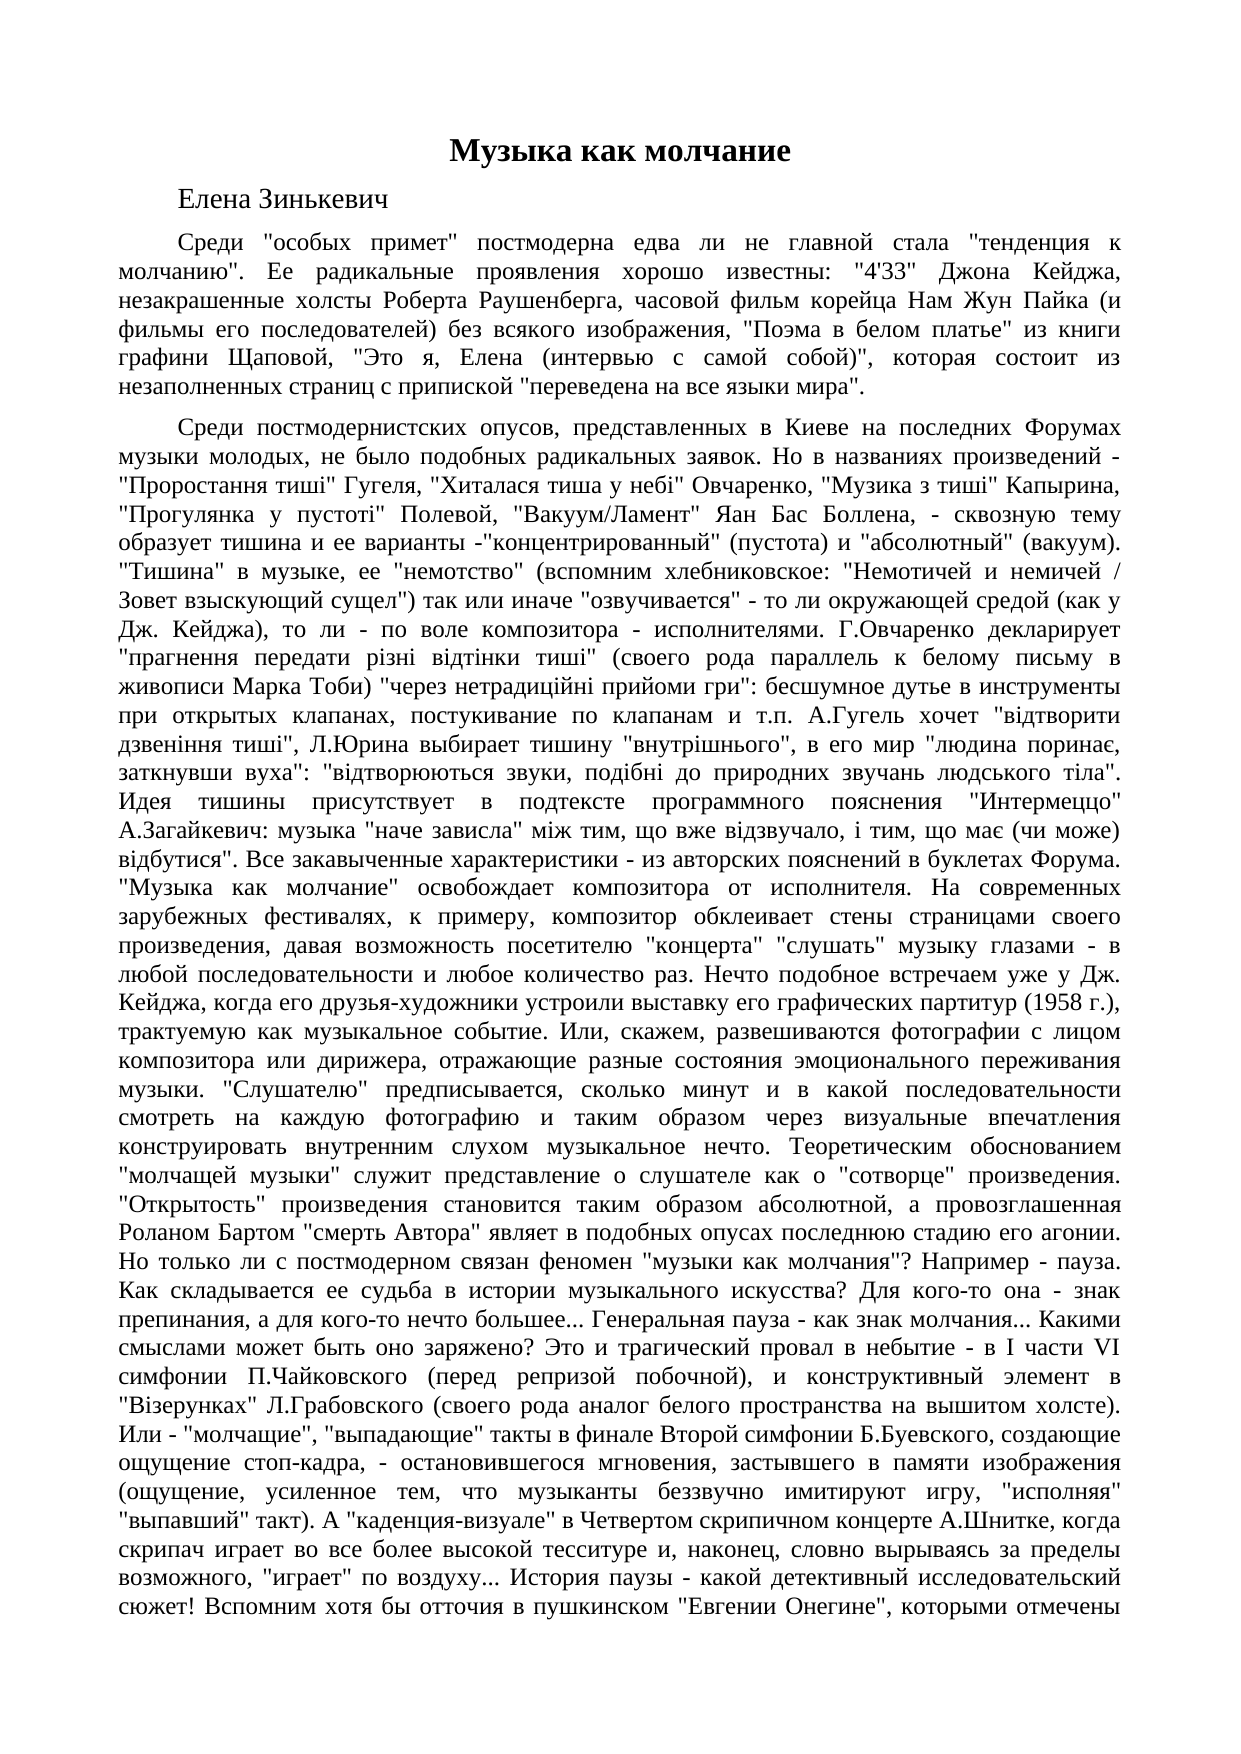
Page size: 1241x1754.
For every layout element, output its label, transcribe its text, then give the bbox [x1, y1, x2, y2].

text Cреди "особых примет" постмодерна едва ли не главной стала "тенденция к молчанию". Ее радикальные проявления хорошо известны: "4'33" Джона Кейджа, незакрашенные холсты Роберта Раушенберга, часовой фильм корейца Нам Жун Пайка (и фильмы его последователей) без всякого изображения, "Поэма в белом платье" из книги графини Щаповой, "Это я, Елена (интервью с самой собой)", которая состоит из незаполненных страниц с припиской "переведена на все языки мира". [118, 227, 1122, 400]
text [118, 412, 1122, 1620]
text Елена Зинькевич [118, 181, 1122, 215]
text Музыка как молчание [118, 131, 1122, 169]
